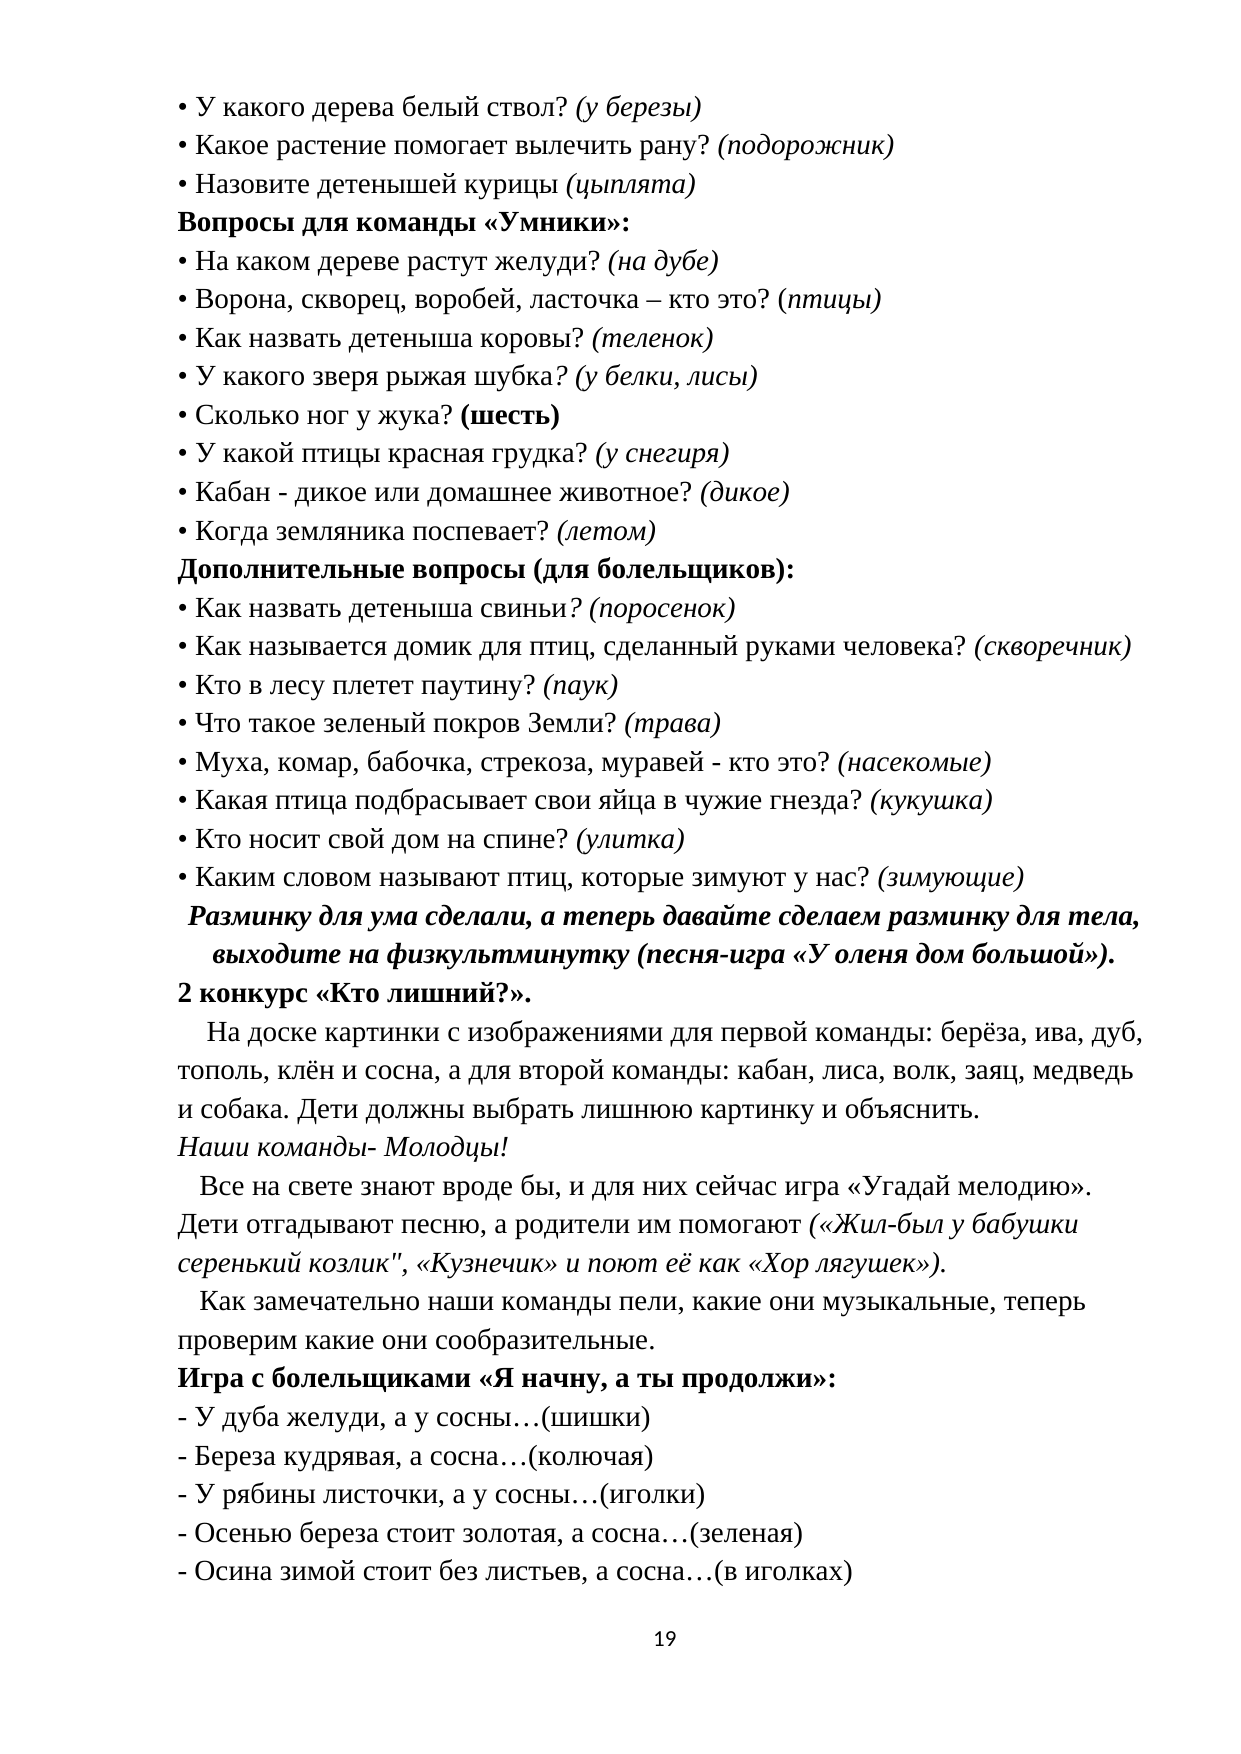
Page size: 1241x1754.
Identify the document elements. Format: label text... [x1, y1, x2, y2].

text • У какой птицы красная грудка? (у снегиря) [177, 436, 1152, 469]
text • Кабан - дикое или домашнее животное? (дикое) [177, 474, 1152, 508]
text • Как называется домик для птиц, сделанный руками человека? (скворечник) [177, 628, 1152, 662]
text проверим какие они сообразительные. [177, 1322, 1152, 1356]
text • Какая птица подбрасывает свои яйца в чужие гнезда? (кукушка) [177, 782, 1152, 816]
text Игра с болельщиками «Я начну, а ты продолжи»: [177, 1361, 1152, 1394]
text • Как назвать детеныша коровы? (теленок) [177, 320, 1152, 353]
text • Что такое зеленый покров Земли? (трава) [177, 705, 1152, 739]
text • Кто носит свой дом на спине? (улитка) [177, 821, 1152, 854]
text Дополнительные вопросы (для болельщиков): [177, 551, 1152, 585]
text Дети отгадывают песню, а родители им помогают («Жил-был у бабушки серенький козлик", «Кузнечик» и поют её как «Хор лягушек»). [177, 1206, 1152, 1278]
text На доске картинки с изображениями для первой команды: берёза, ива, дуб, тополь, клён и сосна, а для второй команды: кабан, лиса, волк, заяц, медведь и собака. Дети должны выбрать лишнюю картинку и объяснить. [177, 1014, 1152, 1124]
text Вопросы для команды «Умники»: [177, 204, 1152, 238]
text • На каком дереве растут желуди? (на дубе) [177, 243, 1152, 276]
text • Кто в лесу плетет паутину? (паук) [177, 667, 1152, 700]
text Как замечательно наши команды пели, какие они музыкальные, теперь [177, 1283, 1152, 1317]
text 2 конкурс «Кто лишний?». [177, 975, 1152, 1009]
text • У какого зверя рыжая шубка? (у белки, лисы) [177, 358, 1152, 392]
text - Осина зимой стоит без листьев, а сосна…(в иголках) [177, 1553, 1152, 1587]
text • Сколько ног у жука? (шесть) [177, 397, 1152, 431]
text Все на свете знают вроде бы, и для них сейчас игра «Угадай мелодию». [177, 1168, 1152, 1201]
text - У рябины листочки, а у сосны…(иголки) [177, 1476, 1152, 1510]
text • Какое растение помогает вылечить рану? (подорожник) [177, 127, 1152, 161]
text - У дуба желуди, а у сосны…(шишки) [177, 1399, 1152, 1433]
text • Как назвать детеныша свиньи? (поросенок) [177, 590, 1152, 623]
text • Когда земляника поспевает? (летом) [177, 513, 1152, 546]
text - Береза кудрявая, а сосна…(колючая) [177, 1438, 1152, 1471]
text • Каким словом называют птиц, которые зимуют у нас? (зимующие) [177, 859, 1152, 893]
text • У какого дерева белый ствол? (у березы) [177, 89, 1152, 122]
text - Осенью береза стоит золотая, а сосна…(зеленая) [177, 1515, 1152, 1548]
text Наши команды- Mолодцы! [177, 1129, 1152, 1163]
text • Назовите детенышей курицы (цыплята) [177, 166, 1152, 199]
text Разминку для ума сделали, а теперь давайте сделаем разминку для тела, выходите на физкультминутку (песня-игра «У оленя дом большой»). [177, 898, 1152, 970]
text • Муха, комар, бабочка, стрекоза, муравей - кто это? (насекомые) [177, 744, 1152, 777]
text • Ворона, скворец, воробей, ласточка – кто это? (птицы) [177, 281, 1152, 315]
